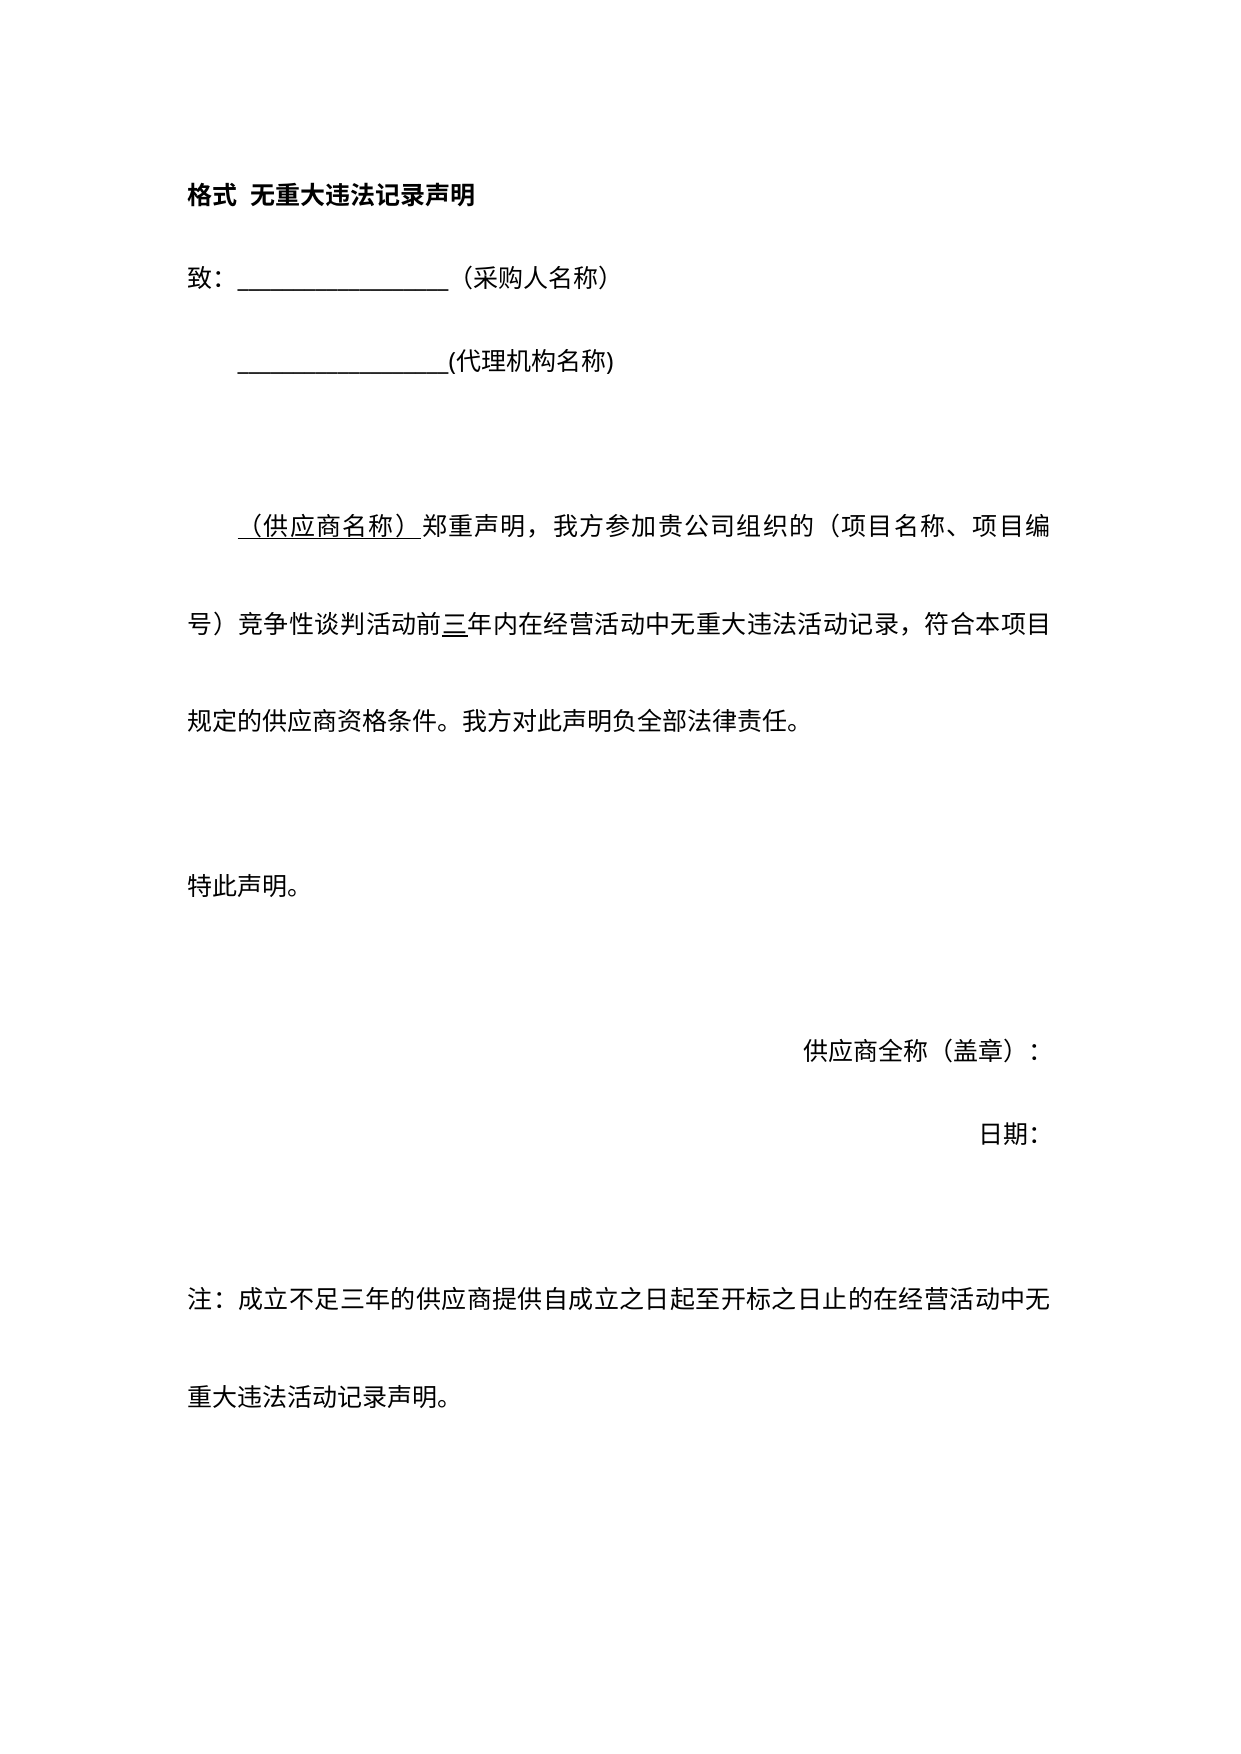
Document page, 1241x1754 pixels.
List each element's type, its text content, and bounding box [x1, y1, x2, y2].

text 特此声明。 [187, 852, 1053, 917]
text 注：成立不足三年的供应商提供自成立之日起至开标之日止的在经营活动中无重大违法活动记录声明。 [187, 1266, 1053, 1428]
text ___________________(代理机构名称) [187, 327, 1053, 392]
text 供应商全称（盖章）： [187, 1017, 1053, 1082]
text 格式 无重大违法记录声明 [187, 162, 1053, 227]
text （供应商名称）郑重声明，我方参加贵公司组织的（项目名称、项目编号）竞争性谈判活动前三年内在经营活动中无重大违法活动记录，符合本项目规定的供应商资格条件。我方对此声明负全部法律责任。 [187, 492, 1053, 752]
text 致：___________________（采购人名称） [187, 244, 1053, 309]
text 日期： [187, 1101, 1053, 1166]
